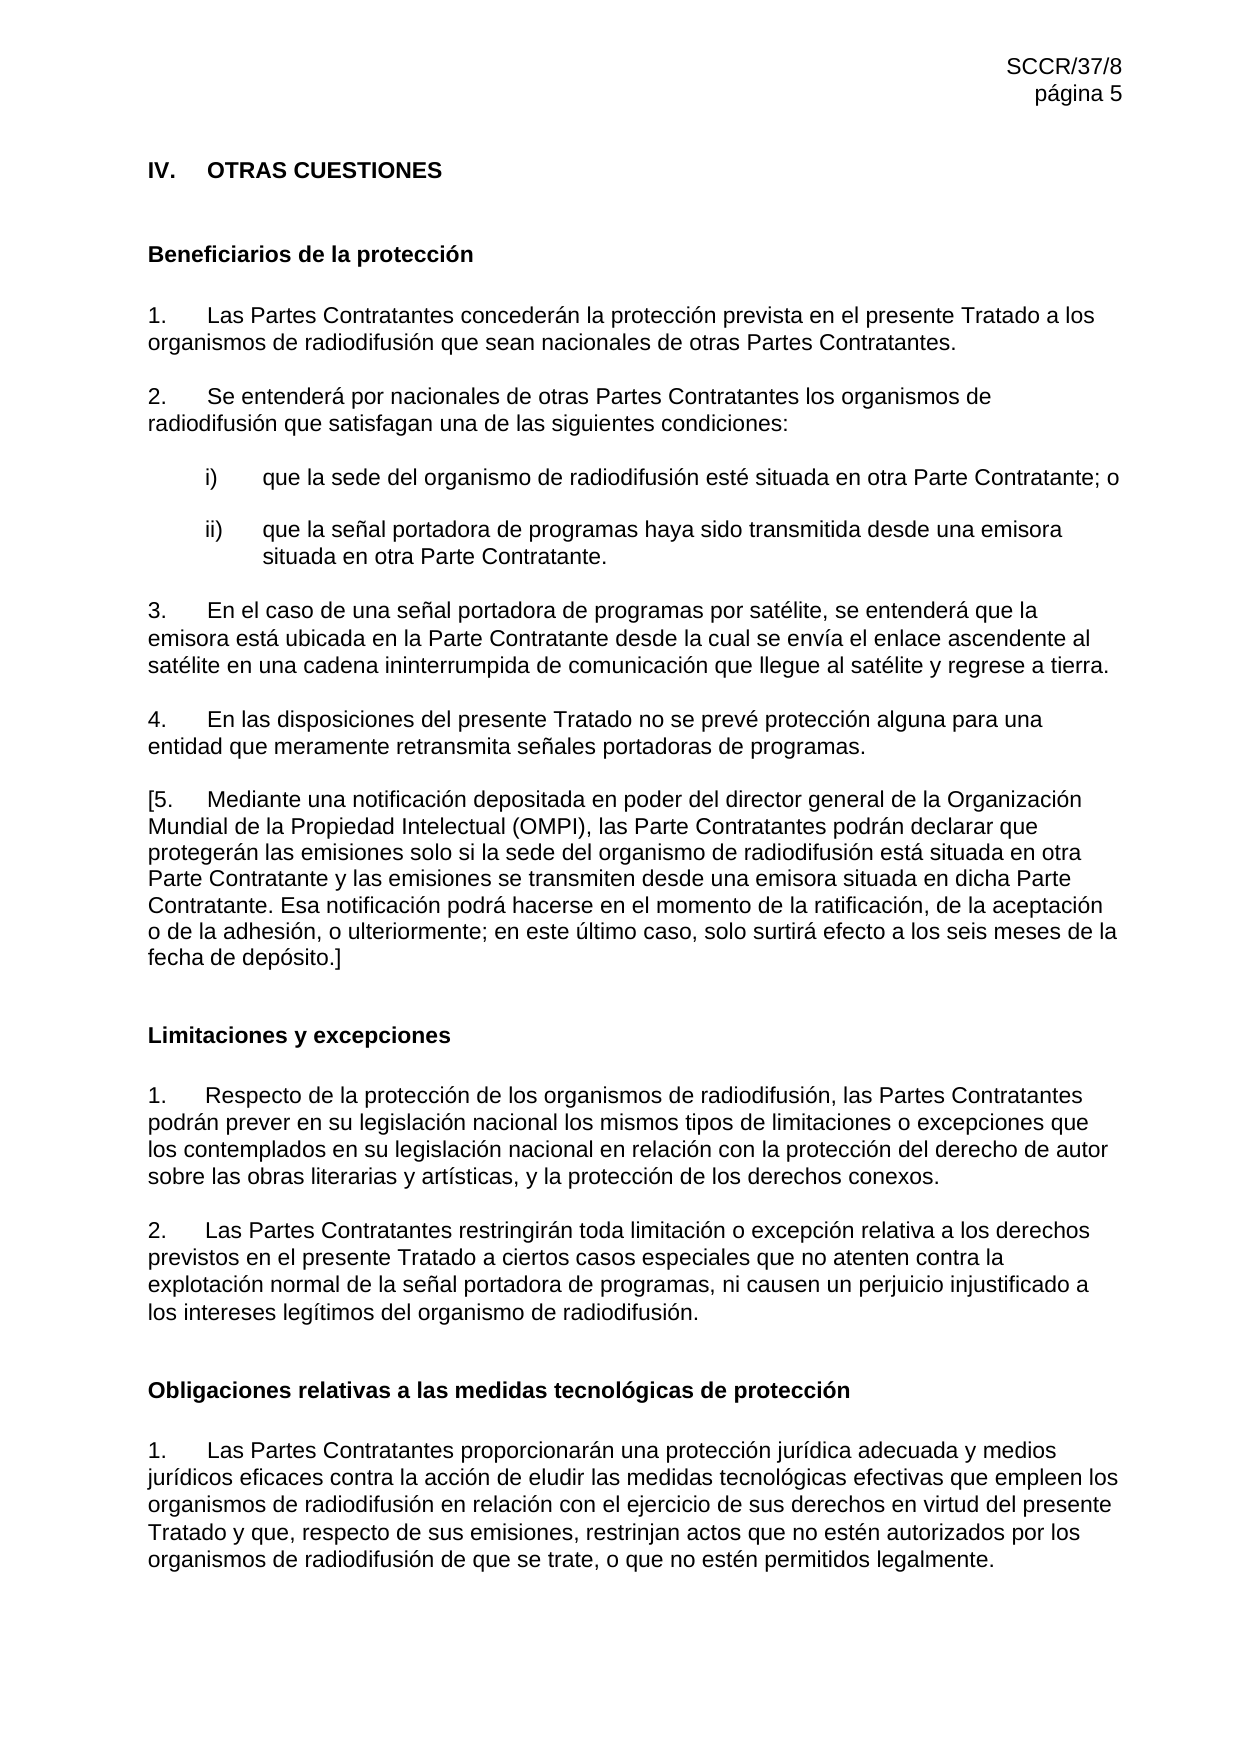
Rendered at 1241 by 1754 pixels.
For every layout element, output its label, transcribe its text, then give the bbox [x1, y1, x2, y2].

text 1. Las Partes Contratantes proporcionarán una protección jurídica adecuada y medios jurídicos eficaces contra la acción de eludir las medidas tecnológicas efectivas que empleen los organismos de radiodifusión en relación con el ejercicio de sus derechos en virtud del presente Tratado y que, respecto de sus emisiones, restrinjan actos que no estén autorizados por los organismos de radiodifusión de que se trate, o que no estén permitidos legalmente. [148, 1437, 1122, 1572]
text 4. En las disposiciones del presente Tratado no se prevé protección alguna para una entidad que meramente retransmita señales portadoras de programas. [148, 705, 1122, 759]
text 2. Las Partes Contratantes restringirán toda limitación o excepción relativa a los derechos previstos en el presente Tratado a ciertos casos especiales que no atenten contra la explotación normal de la señal portadora de programas, ni causen un perjuicio injustificado a los intereses legítimos del organismo de radiodifusión. [148, 1216, 1122, 1325]
subtitle Obligaciones relativas a las medidas tecnológicas de protección [148, 1377, 1122, 1403]
text 1. Respecto de la protección de los organismos de radiodifusión, las Partes Contratantes podrán prever en su legislación nacional los mismos tipos de limitaciones o excepciones que los contemplados en su legislación nacional en relación con la protección del derecho de autor sobre las obras literarias y artísticas, y la protección de los derechos conexos. [148, 1081, 1122, 1189]
subtitle Limitaciones y excepciones [148, 1022, 1122, 1048]
text 2. Se entenderá por nacionales de otras Partes Contratantes los organismos de radiodifusión que satisfagan una de las siguientes condiciones: [148, 382, 1122, 436]
text ii) que la señal portadora de programas haya sido transmitida desde una emisora situada en otra Parte Contratante. [205, 515, 1122, 569]
text 3. En el caso de una señal portadora de programas por satélite, se entenderá que la emisora está ubicada en la Parte Contratante desde la cual se envía el enlace ascendente al satélite en una cadena ininterrumpida de comunicación que llegue al satélite y regrese a tierra. [148, 597, 1122, 678]
text i) que la sede del organismo de radiodifusión esté situada en otra Parte Contratante; o [205, 463, 1122, 490]
subtitle Beneficiarios de la protección [148, 241, 1122, 267]
text [5. Mediante una notificación depositada en poder del director general de la Organización Mundial de la Propiedad Intelectual (OMPI), las Parte Contratantes podrán declarar que protegerán las emisiones solo si la sede del organismo de radiodifusión está situada en otra Parte Contratante y las emisiones se transmiten desde una emisora situada en dicha Parte Contratante. Esa notificación podrá hacerse en el momento de la ratificación, de la aceptación o de la adhesión, o ulteriormente; en este último caso, solo surtirá efecto a los seis meses de la fecha de depósito.] [148, 786, 1122, 971]
text 1. Las Partes Contratantes concederán la protección prevista en el presente Tratado a los organismos de radiodifusión que sean nacionales de otras Partes Contratantes. [148, 301, 1122, 355]
subtitle IV. OTRAS CUESTIONES [148, 157, 1122, 183]
